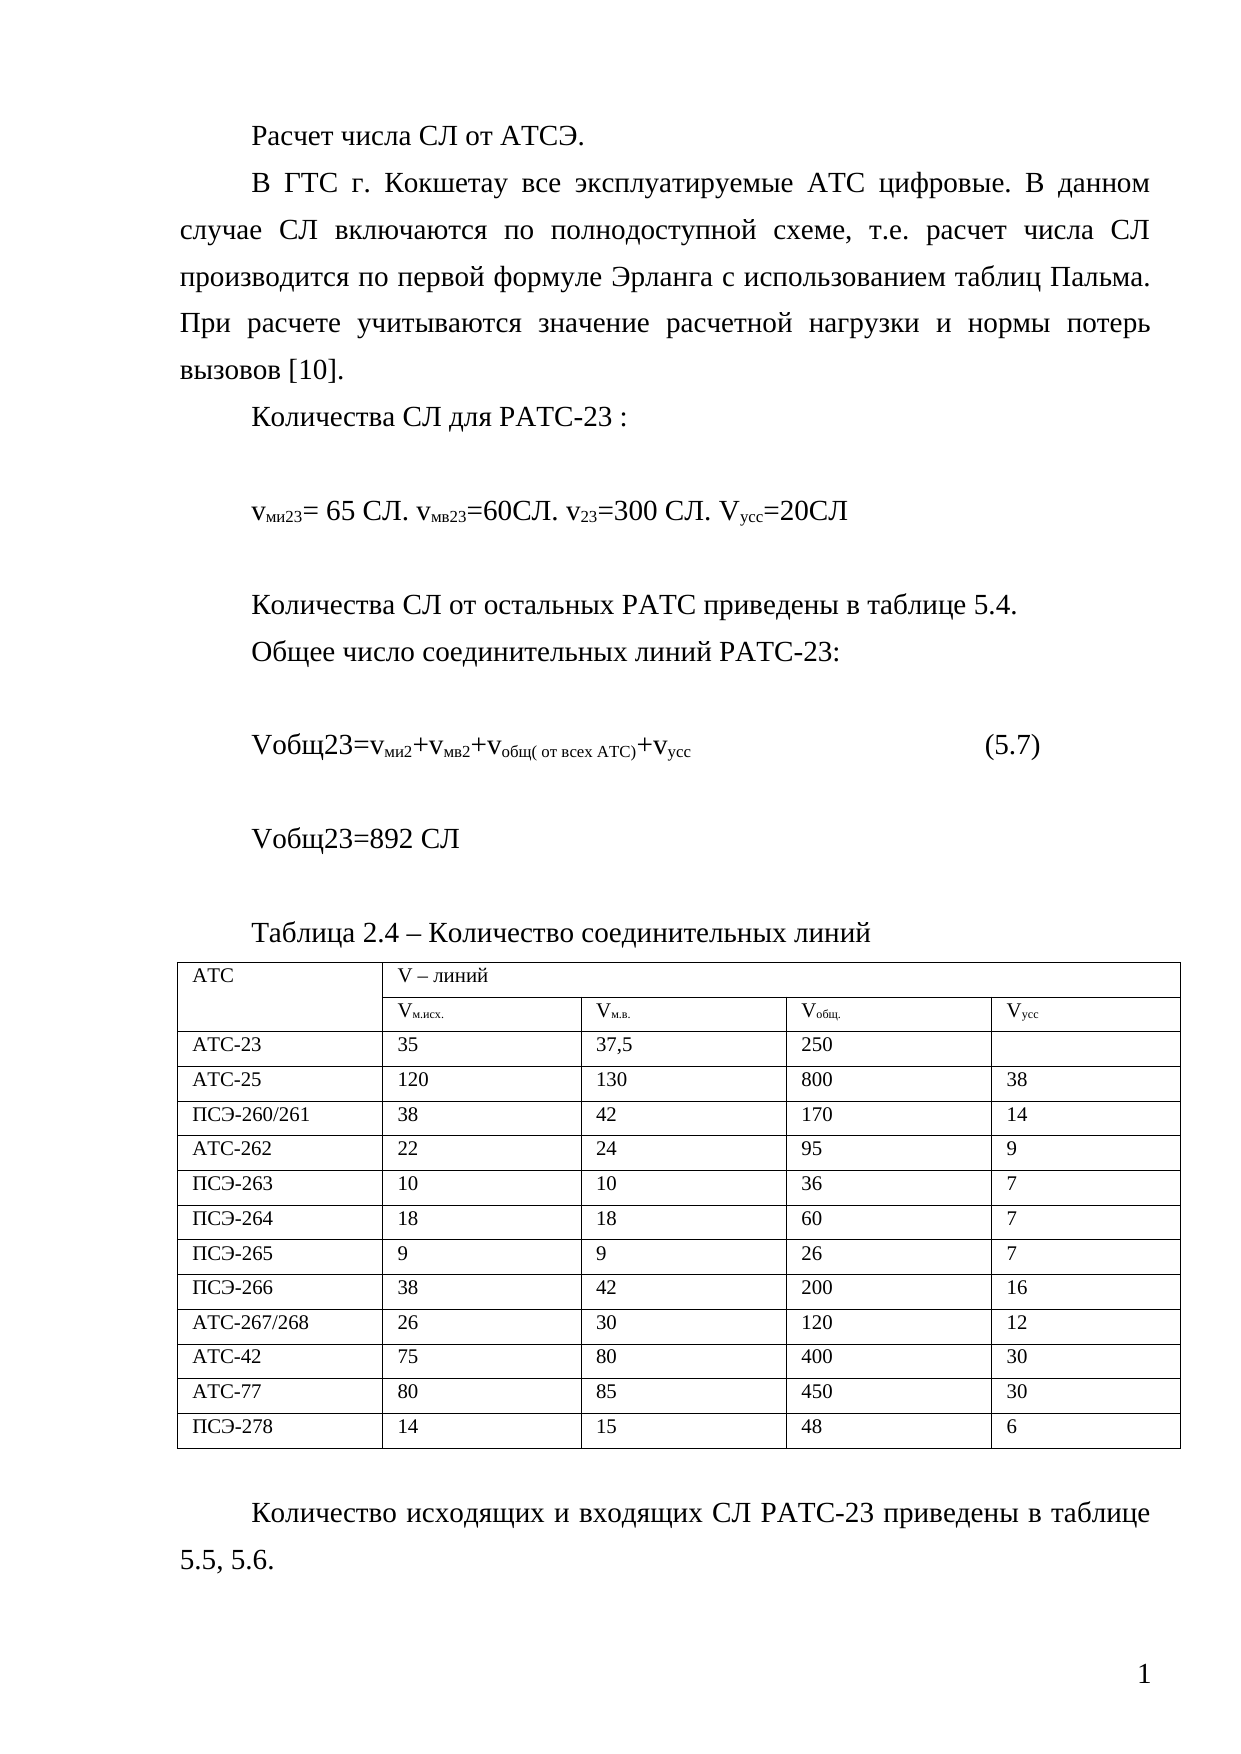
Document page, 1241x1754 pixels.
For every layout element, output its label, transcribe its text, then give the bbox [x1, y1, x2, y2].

table_cell 6 [992, 1414, 1180, 1447]
table_cell 7 [992, 1206, 1180, 1239]
table_cell 450 [787, 1379, 991, 1413]
table_cell ПСЭ-278 [178, 1414, 382, 1447]
text Количества СЛ для РАТС-23 : [179, 399, 1151, 433]
table_cell 200 [787, 1275, 991, 1309]
text Vобщ23=892 СЛ [179, 821, 1151, 855]
table_cell 9 [383, 1240, 581, 1274]
table_cell АТС-267/268 [178, 1310, 382, 1343]
table_cell ПСЭ-266 [178, 1275, 382, 1309]
table_cell 7 [992, 1240, 1180, 1274]
table_cell Vм.исх. [383, 998, 581, 1031]
table_header АТС [178, 963, 382, 1031]
table_cell 15 [582, 1414, 786, 1447]
table_header V – линий [383, 963, 1180, 997]
table_cell 85 [582, 1379, 786, 1413]
table_cell 38 [383, 1102, 581, 1135]
table_cell 10 [582, 1171, 786, 1205]
table_cell 80 [582, 1345, 786, 1378]
table_cell 95 [787, 1136, 991, 1170]
table_cell АТС-25 [178, 1067, 382, 1101]
table_cell 7 [992, 1171, 1180, 1205]
table_cell 9 [992, 1136, 1180, 1170]
table_cell 10 [383, 1171, 581, 1205]
subtitle Общее число соединительных линий РАТС-23: [179, 634, 1151, 667]
table_cell ПСЭ-260/261 [178, 1102, 382, 1135]
table_cell ПСЭ-263 [178, 1171, 382, 1205]
table_cell 75 [383, 1345, 581, 1378]
subtitle Vобщ23=vми2+vмв2+vобщ( от всех АТС)+vусс (5.7) [179, 727, 1151, 761]
table_cell [992, 1032, 1180, 1066]
table_cell 400 [787, 1345, 991, 1378]
table_cell 42 [582, 1102, 786, 1135]
table_cell 80 [383, 1379, 581, 1413]
table_cell АТС-77 [178, 1379, 382, 1413]
text vми23= 65 СЛ. vмв23=60СЛ. v23=300 СЛ. Vусс=20СЛ [179, 493, 1151, 527]
table_cell 250 [787, 1032, 991, 1066]
table_cell 120 [787, 1310, 991, 1343]
table_cell АТС-42 [178, 1345, 382, 1378]
text Таблица 2.4 – Количество соединительных линий [179, 915, 1151, 948]
table_cell 38 [992, 1067, 1180, 1101]
table_cell 30 [992, 1345, 1180, 1378]
table_cell 38 [383, 1275, 581, 1309]
table_cell 170 [787, 1102, 991, 1135]
table_cell Vм.в. [582, 998, 786, 1031]
table_cell 120 [383, 1067, 581, 1101]
table_cell 16 [992, 1275, 1180, 1309]
subtitle В ГТС г. Кокшетау все эксплуатируемые АТС цифровые. В данном случае СЛ включаются по полнодоступной схеме, т.е. расчет числа СЛ производится по первой формуле Эрланга с использованием таблиц Пальма. При расчете учитываются значение расчетной нагрузки и нормы потерь вызовов [10]. [179, 165, 1151, 386]
table_cell 36 [787, 1171, 991, 1205]
table_cell 14 [992, 1102, 1180, 1135]
table_cell АТС-262 [178, 1136, 382, 1170]
text Количество исходящих и входящих СЛ РАТС-23 приведены в таблице 5.5, 5.6. [179, 1495, 1151, 1576]
table_cell 42 [582, 1275, 786, 1309]
table_cell 9 [582, 1240, 786, 1274]
text Количества СЛ от остальных РАТС приведены в таблице 5.4. [179, 587, 1151, 620]
table_cell 35 [383, 1032, 581, 1066]
table_cell 48 [787, 1414, 991, 1447]
table_cell 130 [582, 1067, 786, 1101]
table_cell 12 [992, 1310, 1180, 1343]
table_cell ПСЭ-264 [178, 1206, 382, 1239]
table_cell 18 [582, 1206, 786, 1239]
table_cell 26 [787, 1240, 991, 1274]
table_cell 30 [992, 1379, 1180, 1413]
table_cell Vобщ. [787, 998, 991, 1031]
table_cell Vусс [992, 998, 1180, 1031]
table_cell 18 [383, 1206, 581, 1239]
table_cell АТС-23 [178, 1032, 382, 1066]
table_cell 30 [582, 1310, 786, 1343]
table_cell 26 [383, 1310, 581, 1343]
table_cell 60 [787, 1206, 991, 1239]
table_cell 14 [383, 1414, 581, 1447]
subtitle Расчет числа СЛ от АТСЭ. [179, 118, 1151, 152]
table_cell 22 [383, 1136, 581, 1170]
table_cell 800 [787, 1067, 991, 1101]
table_cell 24 [582, 1136, 786, 1170]
table_cell ПСЭ-265 [178, 1240, 382, 1274]
table_cell 37,5 [582, 1032, 786, 1066]
